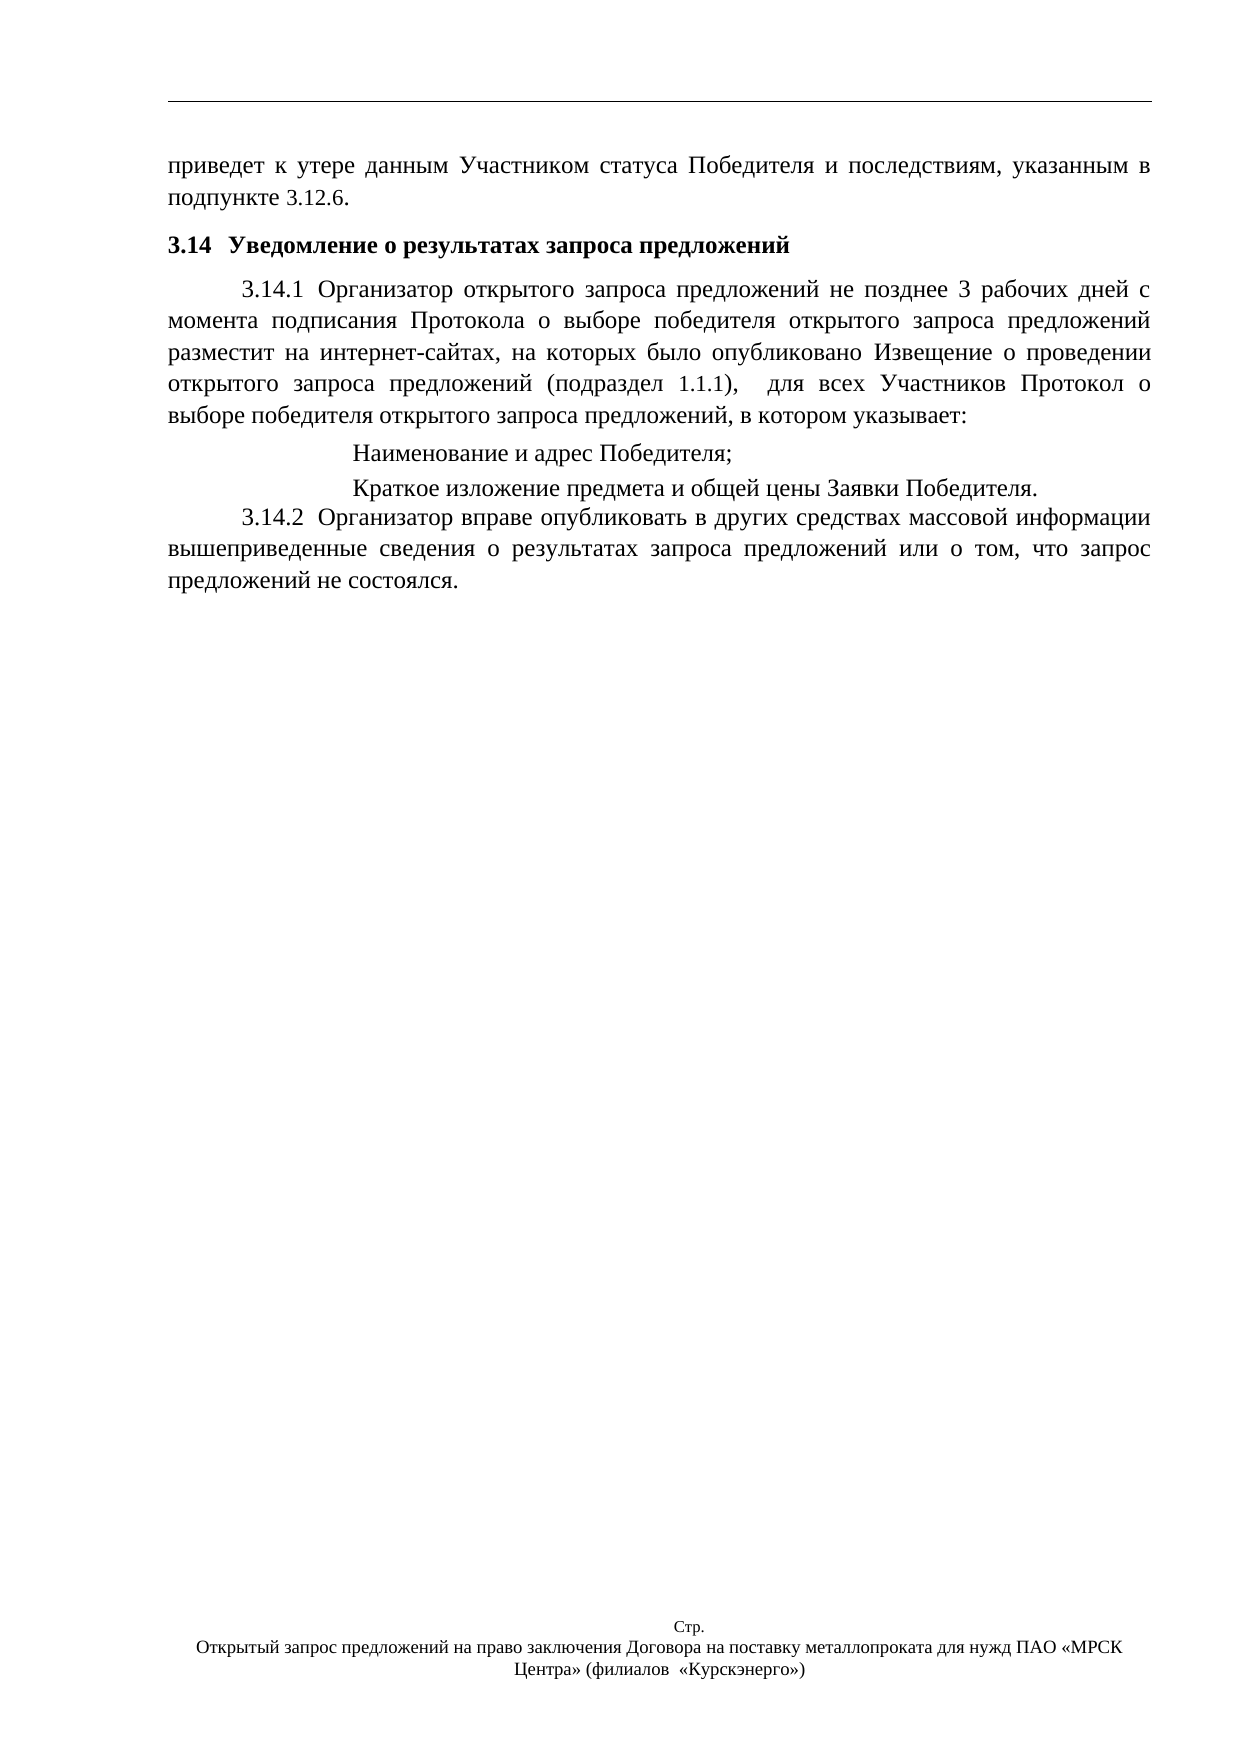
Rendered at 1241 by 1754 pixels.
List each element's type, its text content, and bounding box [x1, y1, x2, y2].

text 3.14.2 Организатор вправе опубликовать в других средствах массовой информации вышеприведенные сведения о результатах запроса предложений или о том, что запрос предложений не состоялся. [168, 502, 1152, 593]
text 3.14.1 Организатор открытого запроса предложений не позднее 3 рабочих дней с момента подписания Протокола о выборе победителя открытого запроса предложений разместит на интернет-сайтах, на которых было опубликовано Извещение о проведении открытого запроса предложений (подраздел 1.1.1), для всех Участников Протокол о выборе победителя открытого запроса предложений, в котором указывает: [168, 274, 1152, 429]
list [168, 150, 1152, 210]
list Наименование и адрес Победителя; [352, 438, 1166, 467]
list Краткое изложение предмета и общей цены Заявки Победителя. [352, 473, 1166, 502]
subtitle Уведомление о результатах запроса предложений [168, 230, 1152, 258]
